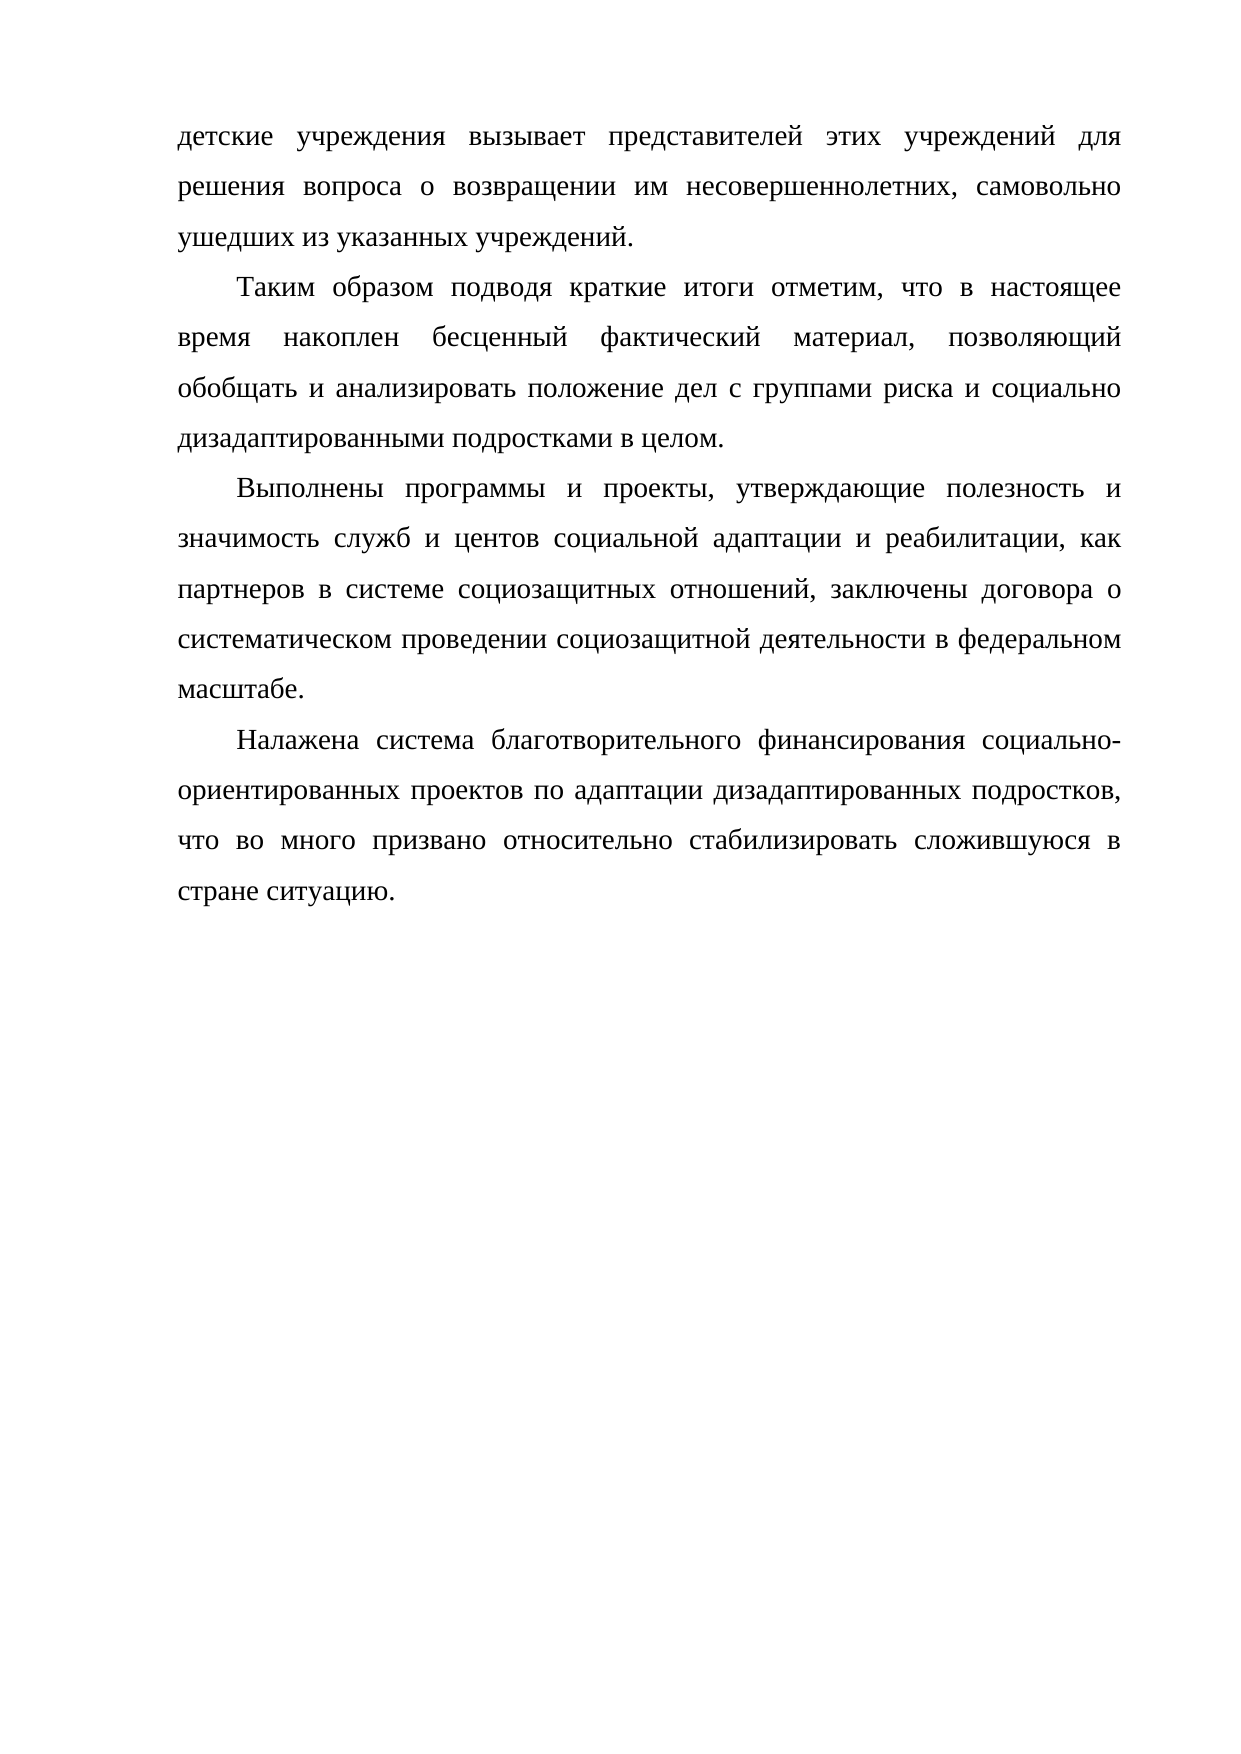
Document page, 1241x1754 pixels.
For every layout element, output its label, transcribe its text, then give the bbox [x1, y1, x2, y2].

text Налажена система благотворительного финансирования социально-ориентированных проектов по адаптации дизадаптированных подростков, что во много призвано относительно стабилизировать сложившуюся в стране ситуацию. [177, 722, 1122, 906]
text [177, 118, 1122, 252]
text Таким образом подводя краткие итоги отметим, что в настоящее время накоплен бесценный фактический материал, позволяющий обобщать и анализировать положение дел с группами риска и социально дизадаптированными подростками в целом. [177, 269, 1122, 453]
text Выполнены программы и проекты, утверждающие полезность и значимость служб и центов социальной адаптации и реабилитации, как партнеров в системе социозащитных отношений, заключены договора о систематическом проведении социозащитной деятельности в федеральном масштабе. [177, 470, 1122, 705]
